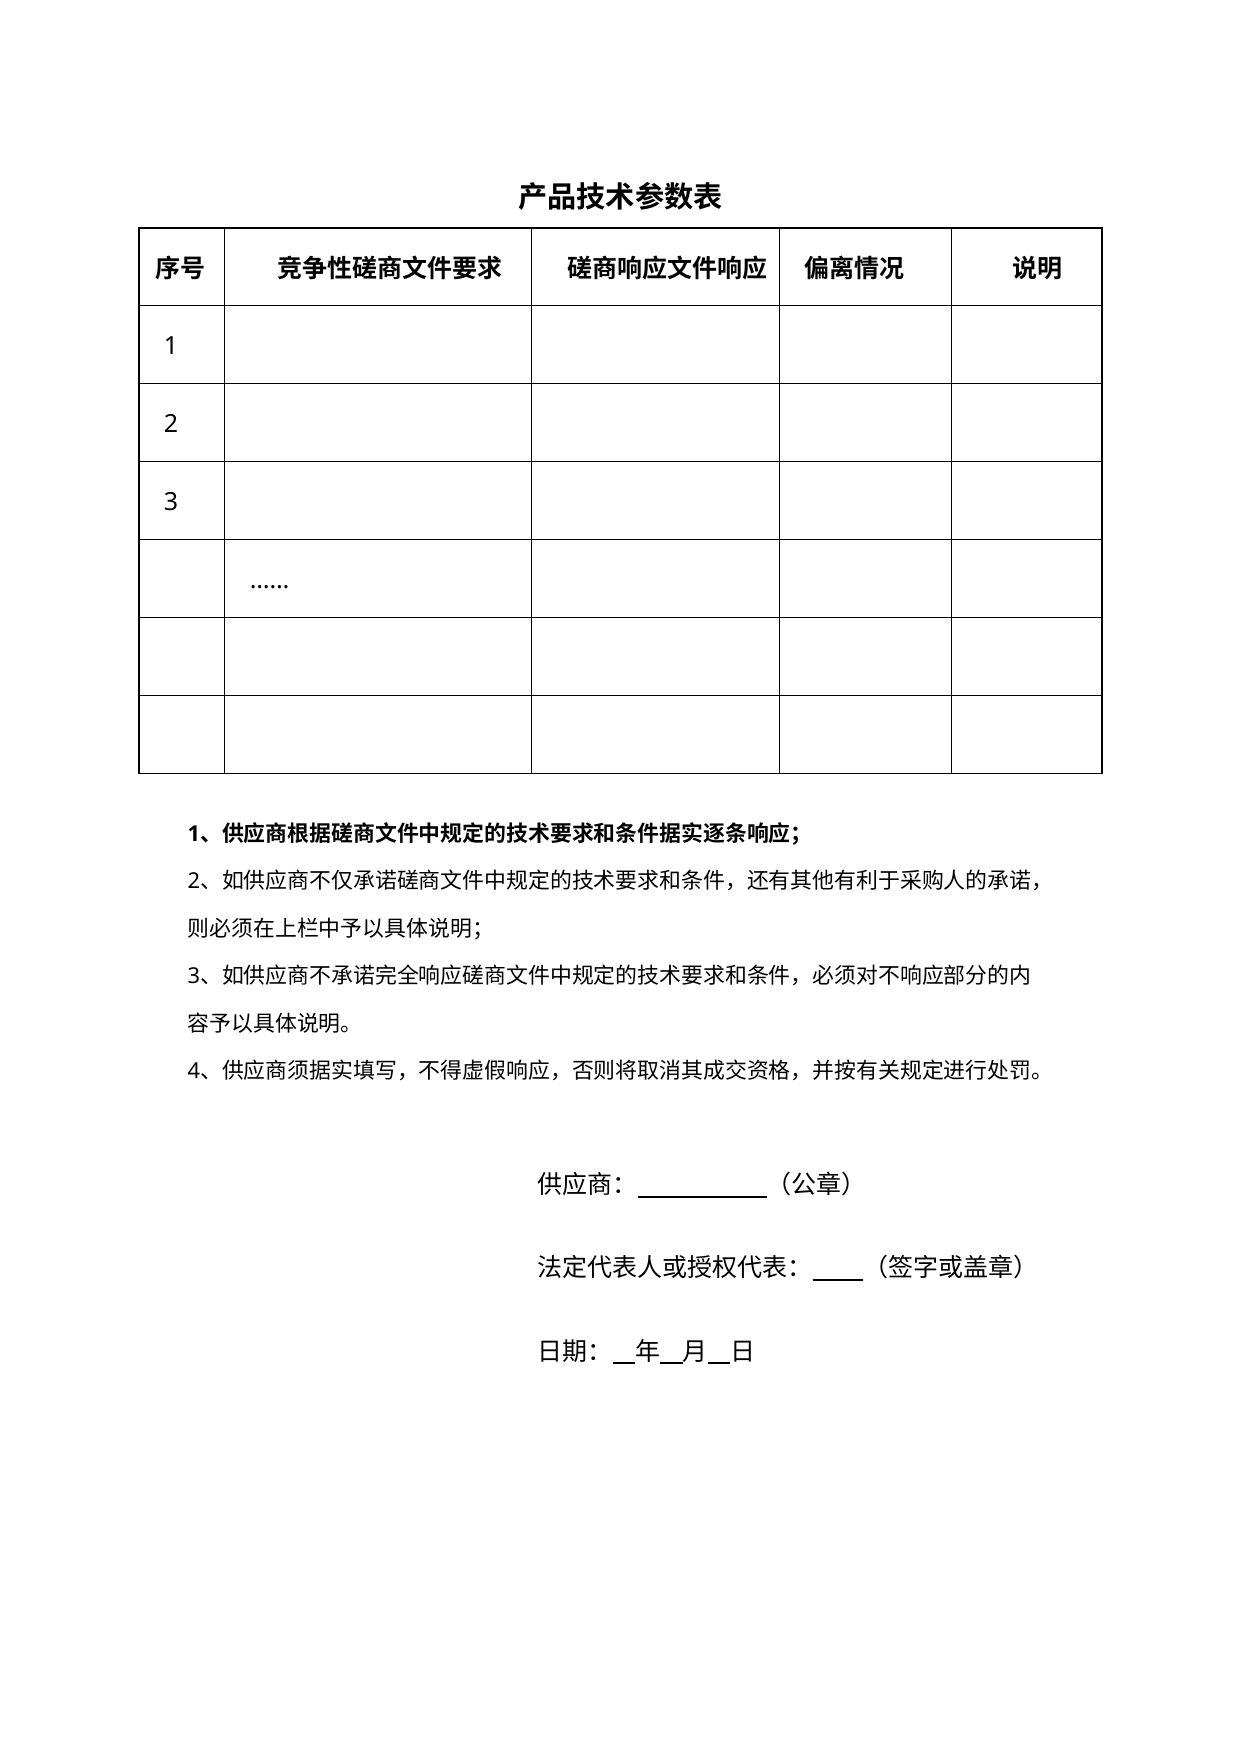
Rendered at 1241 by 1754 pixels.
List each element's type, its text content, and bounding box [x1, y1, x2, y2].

table_header 磋商响应文件响应 [532, 229, 779, 305]
text 日期： 年 月 日 [187, 1317, 1070, 1382]
table_cell [780, 306, 951, 383]
table_cell [225, 618, 531, 695]
text 4、供应商须据实填写，不得虚假响应，否则将取消其成交资格，并按有关规定进行处罚。 [187, 1053, 1053, 1085]
table_cell [225, 384, 531, 461]
table_cell 2 [140, 384, 224, 461]
table_cell [532, 540, 779, 617]
table_header 序号 [140, 229, 224, 305]
table_cell [225, 306, 531, 383]
table_cell [780, 696, 951, 773]
table_cell [780, 618, 951, 695]
table_cell [952, 462, 1101, 539]
table_cell [532, 384, 779, 461]
table_cell [952, 618, 1101, 695]
table_cell 1 [140, 306, 224, 383]
table_cell [952, 384, 1101, 461]
table_cell [952, 306, 1101, 383]
table_cell [952, 696, 1101, 773]
table_cell [532, 696, 779, 773]
table_cell [780, 462, 951, 539]
table_cell [952, 540, 1101, 617]
table_cell …… [225, 540, 531, 617]
table_cell [780, 384, 951, 461]
table_header 说明 [952, 229, 1101, 305]
table_header 偏离情况 [780, 229, 951, 305]
table_cell [140, 540, 224, 617]
table_cell 3 [140, 462, 224, 539]
table_cell [532, 462, 779, 539]
text 1、供应商根据磋商文件中规定的技术要求和条件据实逐条响应； [187, 816, 1053, 847]
table_cell [532, 306, 779, 383]
text 供应商： （公章） [187, 1150, 1053, 1215]
text 法定代表人或授权代表： （签字或盖章） [187, 1233, 1070, 1298]
text 产品技术参数表 [187, 162, 1053, 227]
table_cell [532, 618, 779, 695]
table_cell [225, 696, 531, 773]
table_cell [780, 540, 951, 617]
table_cell [140, 618, 224, 695]
text 3、如供应商不承诺完全响应磋商文件中规定的技术要求和条件，必须对不响应部分的内容予以具体说明。 [187, 958, 1053, 1037]
table_cell [140, 696, 224, 773]
table_cell [225, 462, 531, 539]
text 2、如供应商不仅承诺磋商文件中规定的技术要求和条件，还有其他有利于采购人的承诺，则必须在上栏中予以具体说明； [187, 863, 1053, 942]
table_header 竞争性磋商文件要求 [225, 229, 531, 305]
